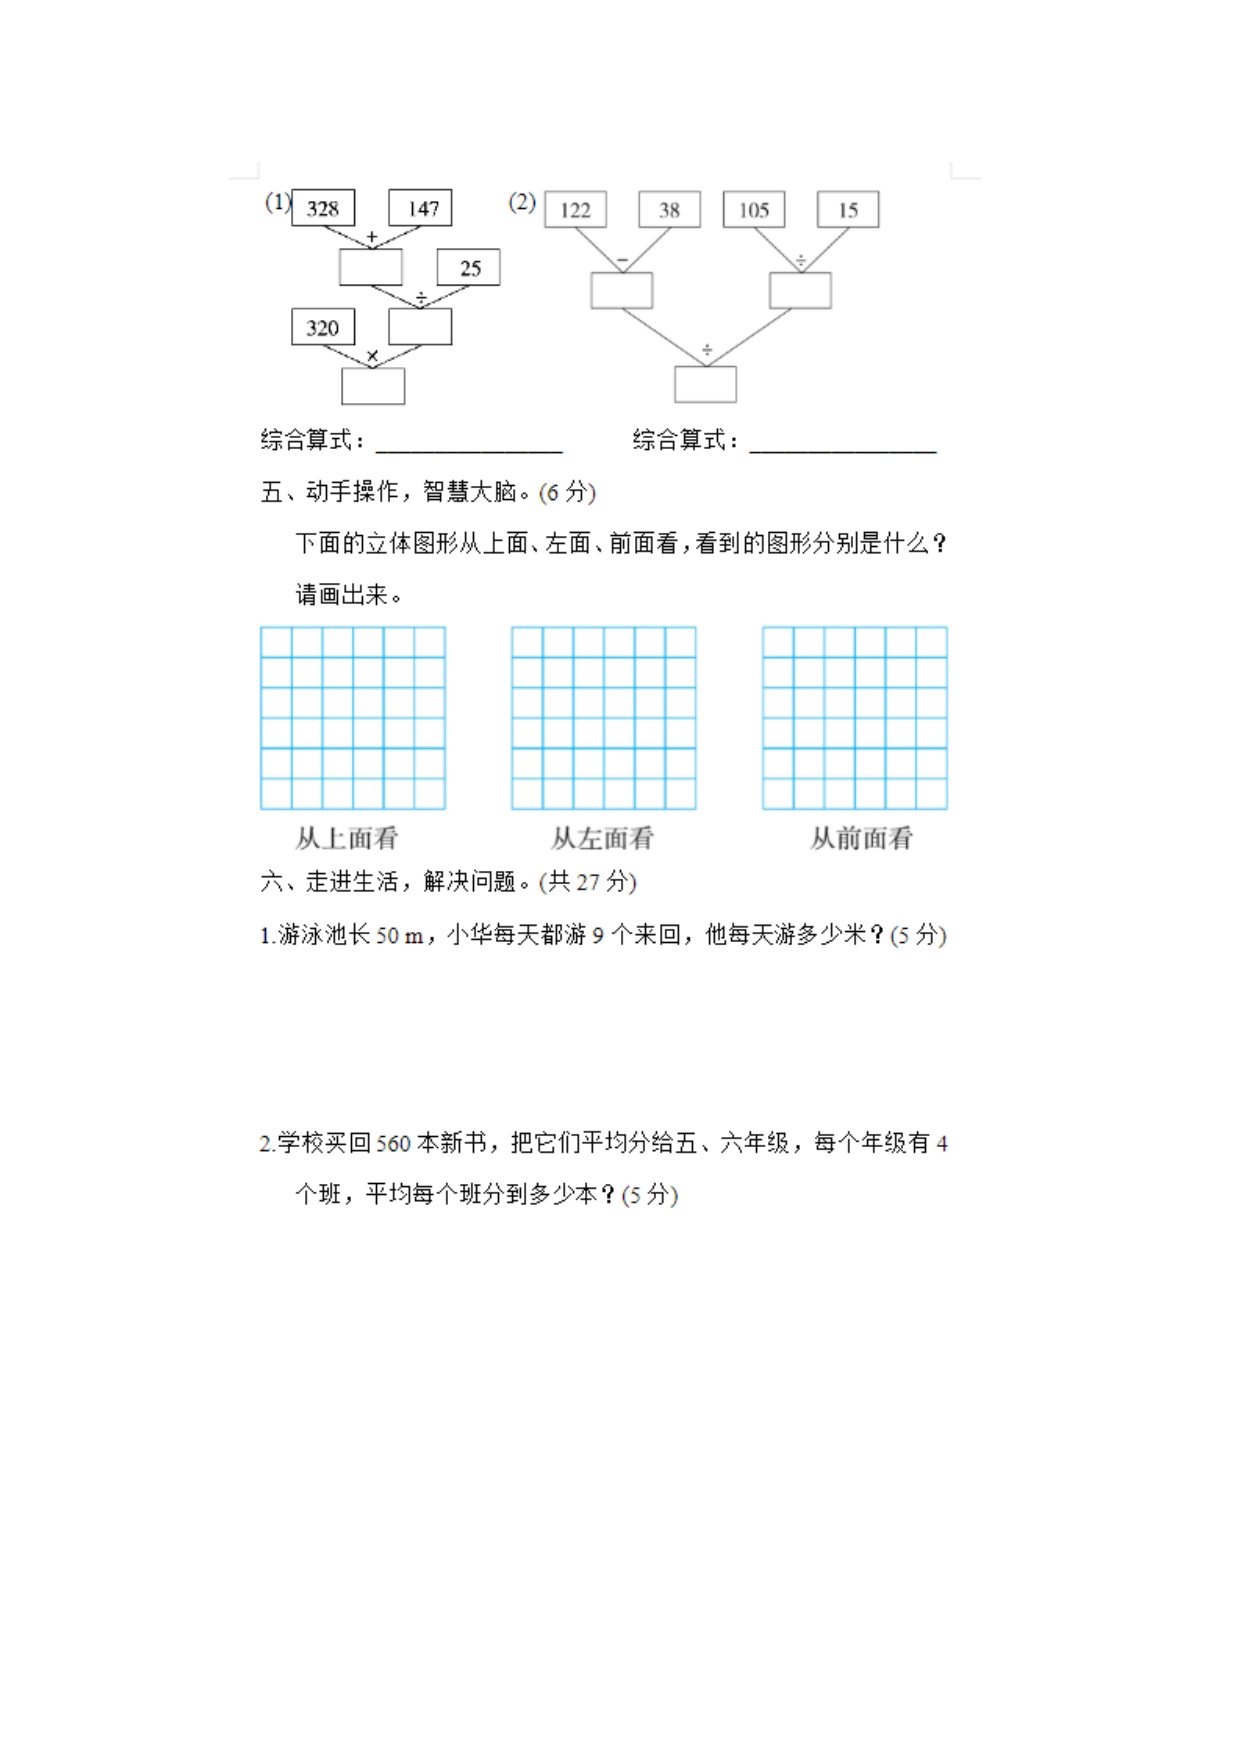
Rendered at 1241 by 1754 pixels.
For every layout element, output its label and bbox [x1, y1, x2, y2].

picture [229, 162, 1011, 1291]
